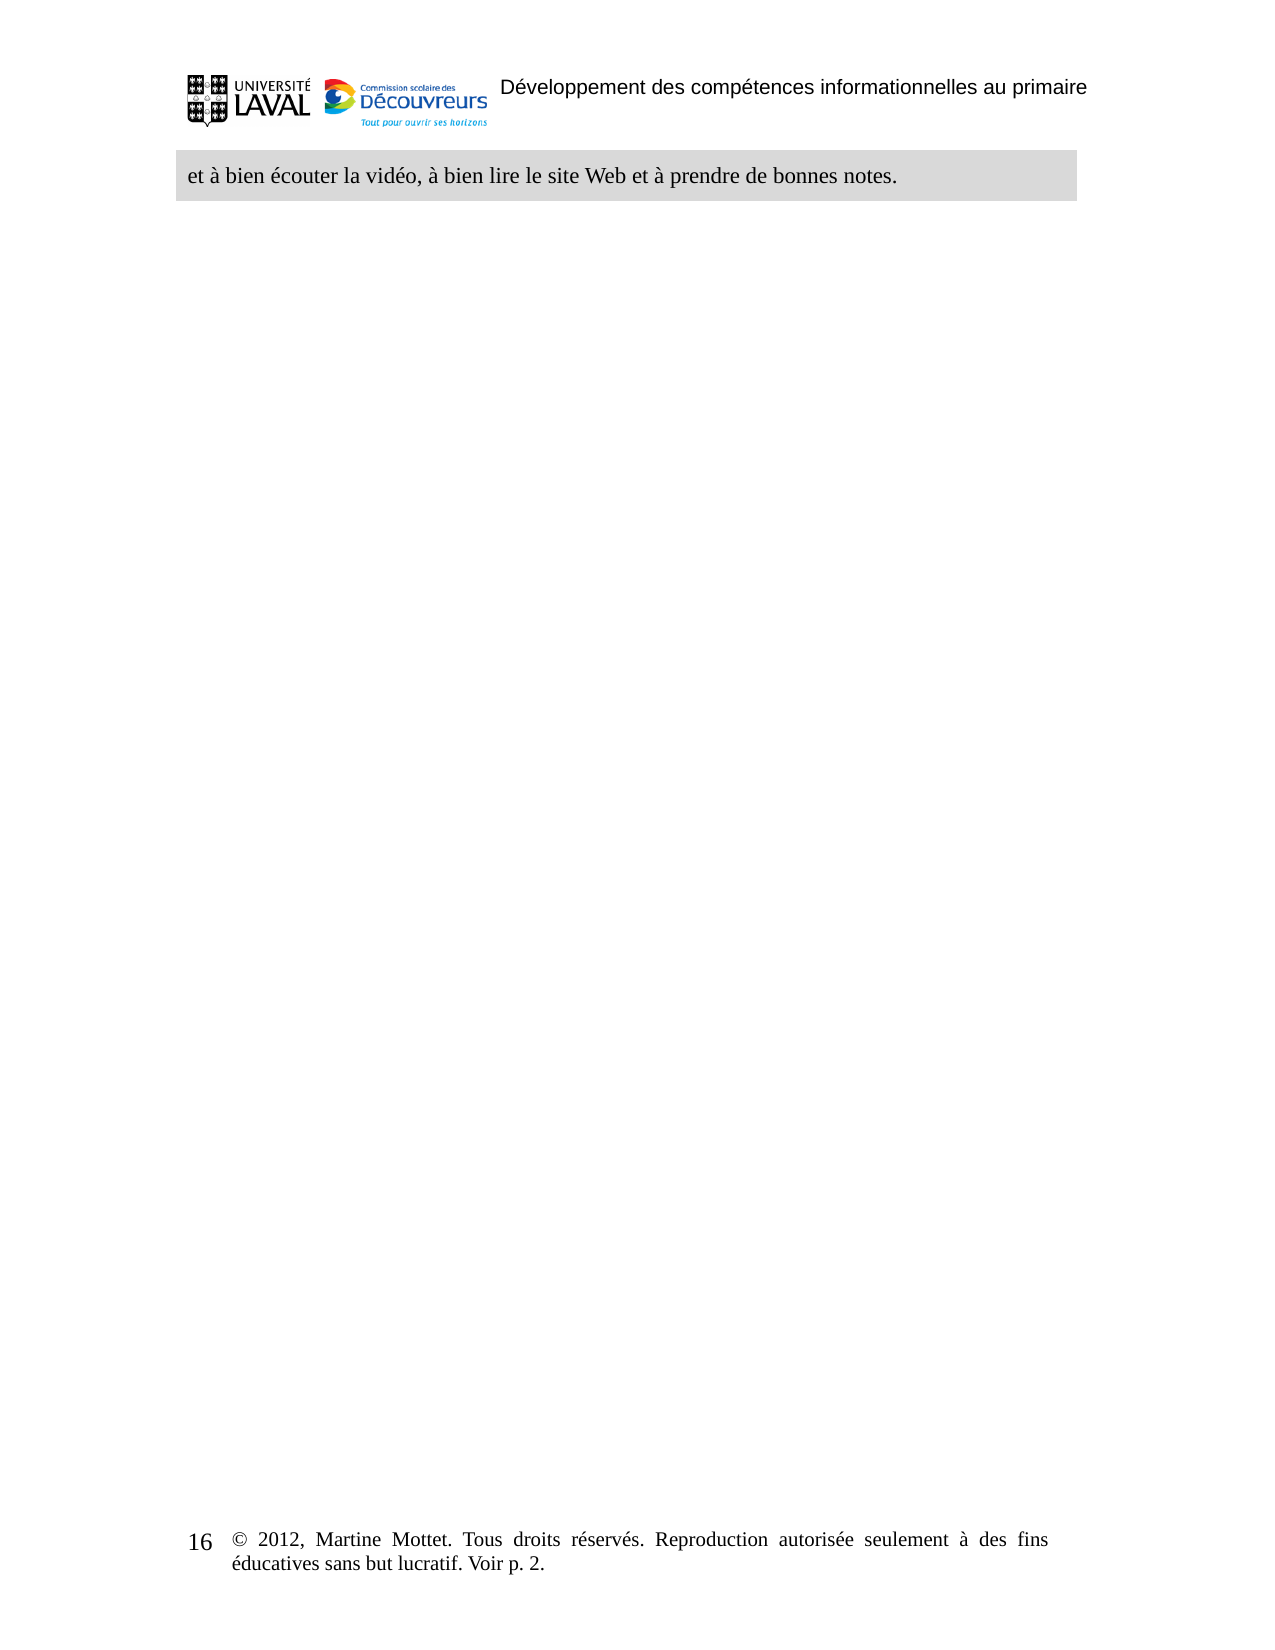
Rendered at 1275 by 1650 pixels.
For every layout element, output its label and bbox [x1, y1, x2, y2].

table_header [176, 150, 1077, 201]
picture [187, 75, 311, 127]
picture [324, 79, 487, 127]
